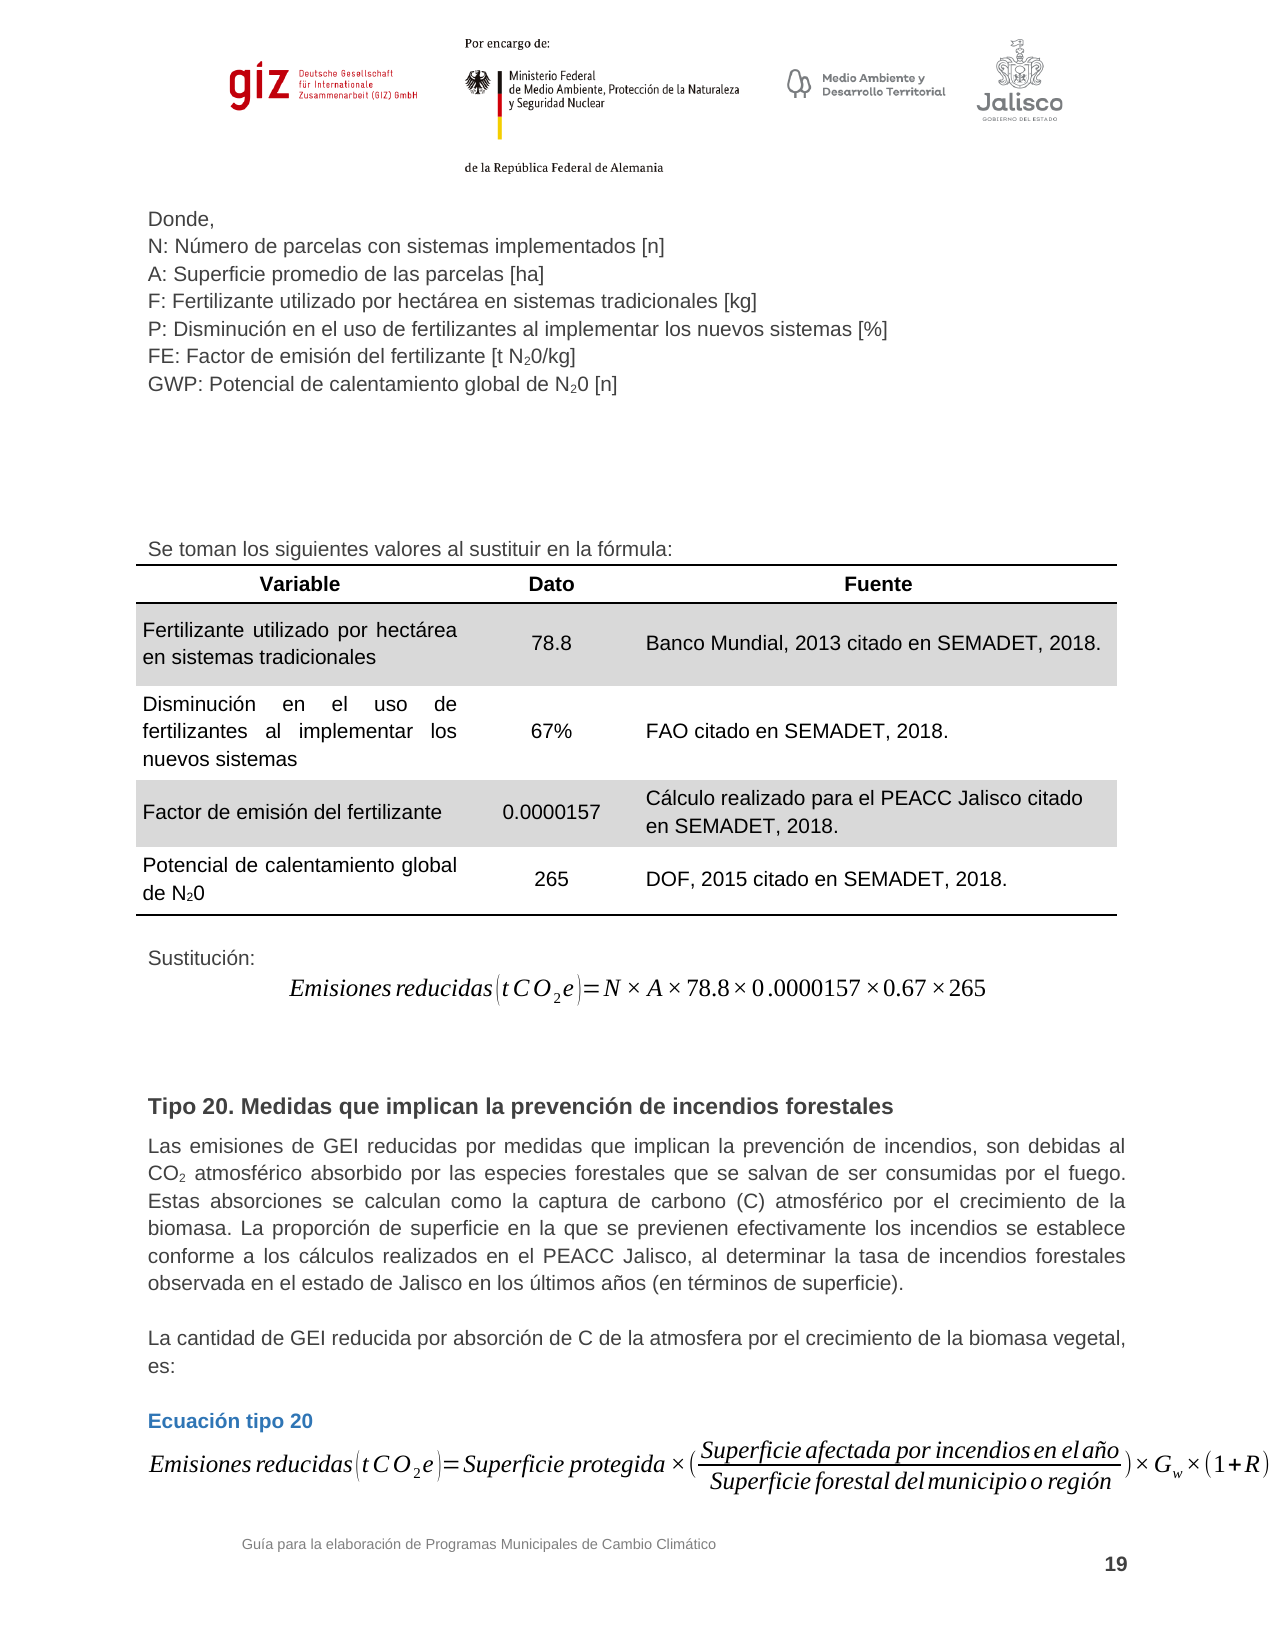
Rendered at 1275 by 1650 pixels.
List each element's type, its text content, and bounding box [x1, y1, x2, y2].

text Tipo 20. Medidas que implican la prevención de incendios forestales [148, 1093, 1127, 1119]
table_cell 0.0000157 [463, 780, 640, 847]
text GWP: Potencial de calentamiento global de N20 [n] [148, 372, 1127, 396]
text P: Disminución en el uso de fertilizantes al implementar los nuevos sistemas [%] [148, 317, 1127, 341]
table_header Fuente [640, 566, 1117, 602]
text Las emisiones de GEI reducidas por medidas que implican la prevención de incendios, son debidas al CO2 atmosférico absorbido por las especies forestales que se salvan de ser consumidas por el fuego. Estas absorciones se calculan como la captura de carbono (C) atmosférico por el crecimiento de la biomasa. La proporción de superficie en la que se previenen efectivamente los incendios se establece conforme a los cálculos realizados en el PEACC Jalisco, al determinar la tasa de incendios forestales observada en el estado de Jalisco en los últimos años (en términos de superficie). [148, 1134, 1127, 1295]
table_cell Fertilizante utilizado por hectárea en sistemas tradicionales [136, 604, 463, 686]
text Ecuación tipo 20 [148, 1409, 1127, 1433]
text La cantidad de GEI reducida por absorción de C de la atmosfera por el crecimiento de la biomasa vegetal, es: [148, 1326, 1127, 1378]
table_cell DOF, 2015 citado en SEMADET, 2018. [640, 847, 1117, 914]
table_cell 265 [463, 847, 640, 914]
text Donde, [148, 207, 1127, 231]
table_cell Potencial de calentamiento global de N20 [136, 847, 463, 914]
text N: Número de parcelas con sistemas implementados [n] [148, 234, 1127, 258]
table_cell FAO citado en SEMADET, 2018. [640, 686, 1117, 780]
picture [229, 39, 1063, 174]
table_cell Cálculo realizado para el PEACC Jalisco citado en SEMADET, 2018. [640, 780, 1117, 847]
table_cell Banco Mundial, 2013 citado en SEMADET, 2018. [640, 604, 1117, 686]
table_header Dato [463, 566, 640, 602]
table_cell Factor de emisión del fertilizante [136, 780, 463, 847]
table_header Variable [136, 566, 463, 602]
table_cell 67% [463, 686, 640, 780]
text FE: Factor de emisión del fertilizante [t N20/kg] [148, 344, 1127, 368]
text Sustitución: [148, 946, 1127, 970]
text A: Superficie promedio de las parcelas [ha] [148, 262, 1127, 286]
text Se toman los siguientes valores al sustituir en la fórmula: [148, 537, 1127, 561]
table_cell 78.8 [463, 604, 640, 686]
text F: Fertilizante utilizado por hectárea en sistemas tradicionales [kg] [148, 289, 1127, 313]
table_cell Disminución en el uso de fertilizantes al implementar los nuevos sistemas [136, 686, 463, 780]
